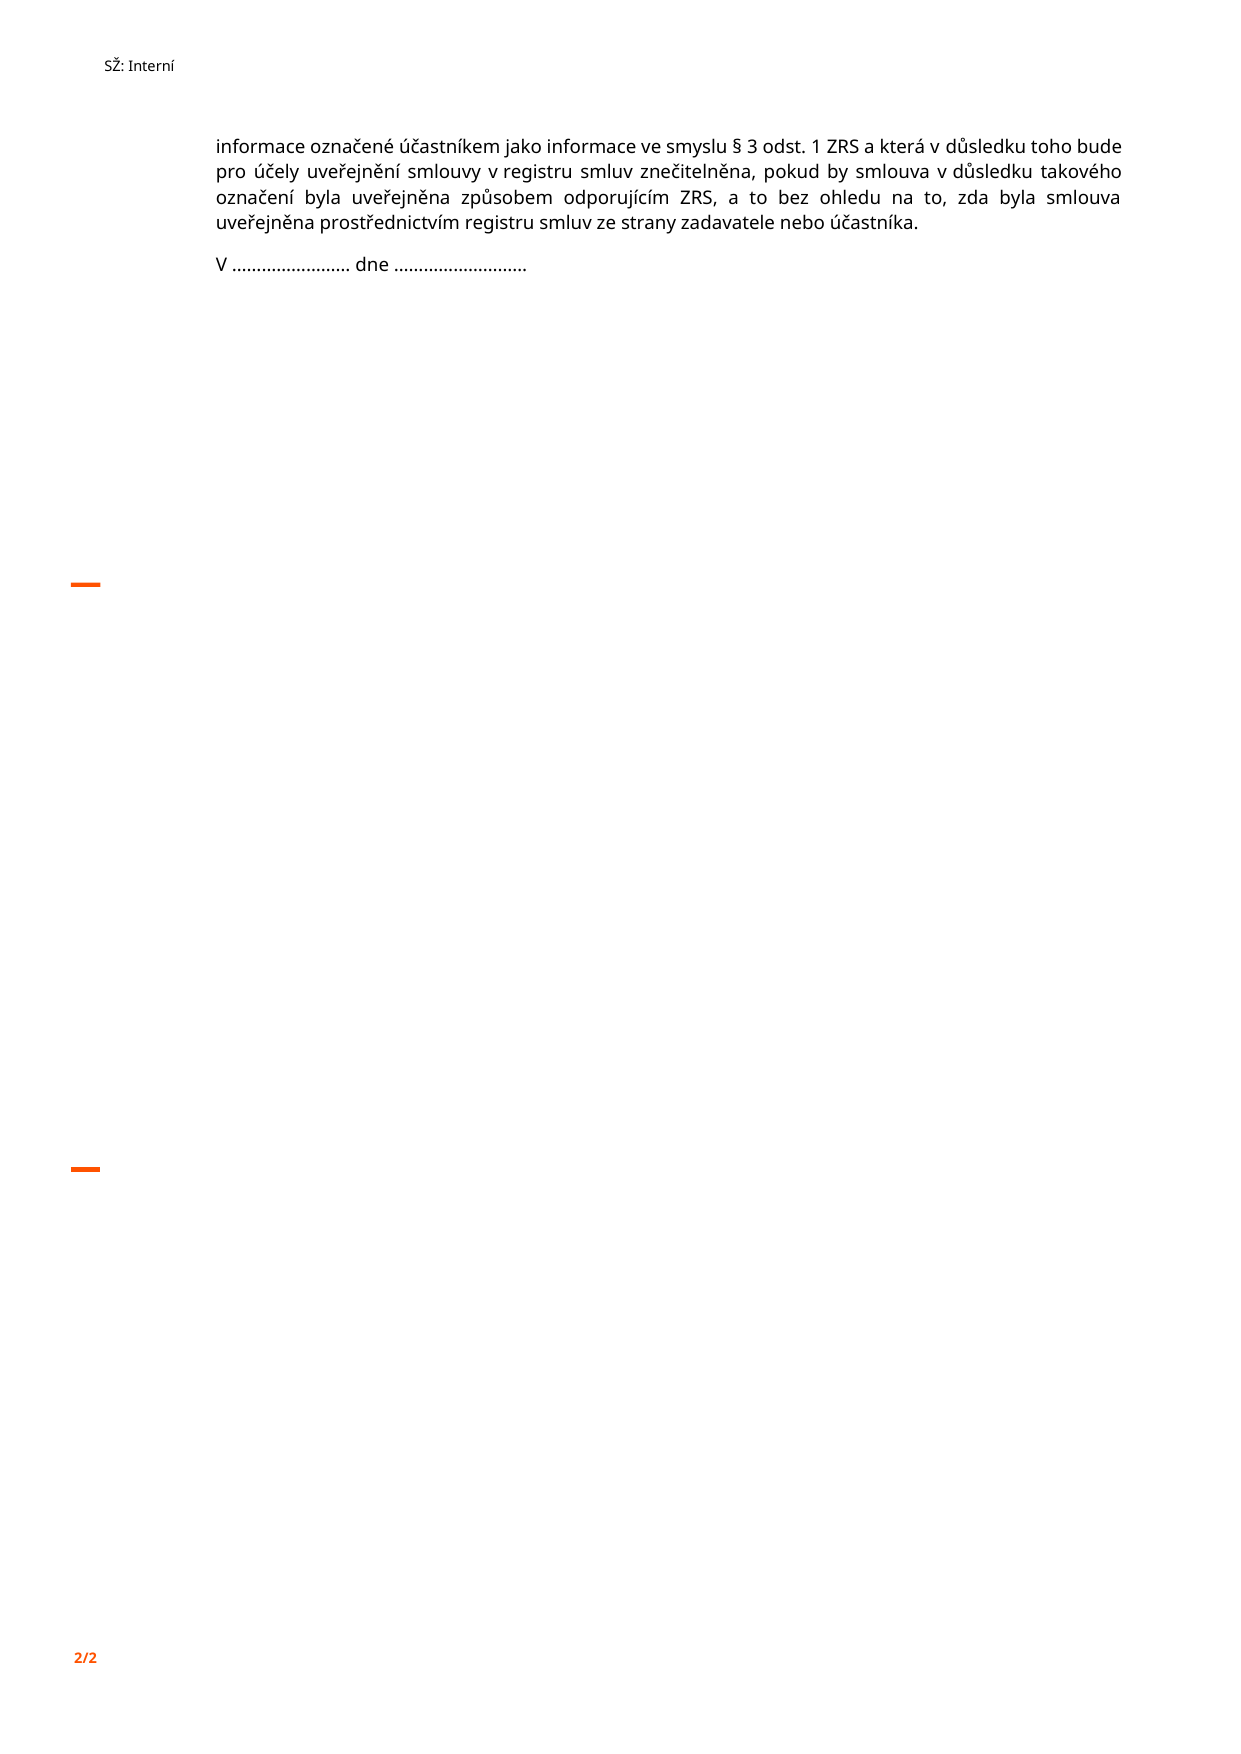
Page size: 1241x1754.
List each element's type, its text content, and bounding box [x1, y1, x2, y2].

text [216, 133, 1122, 235]
text V …………………… dne ……………………… [216, 248, 1121, 277]
